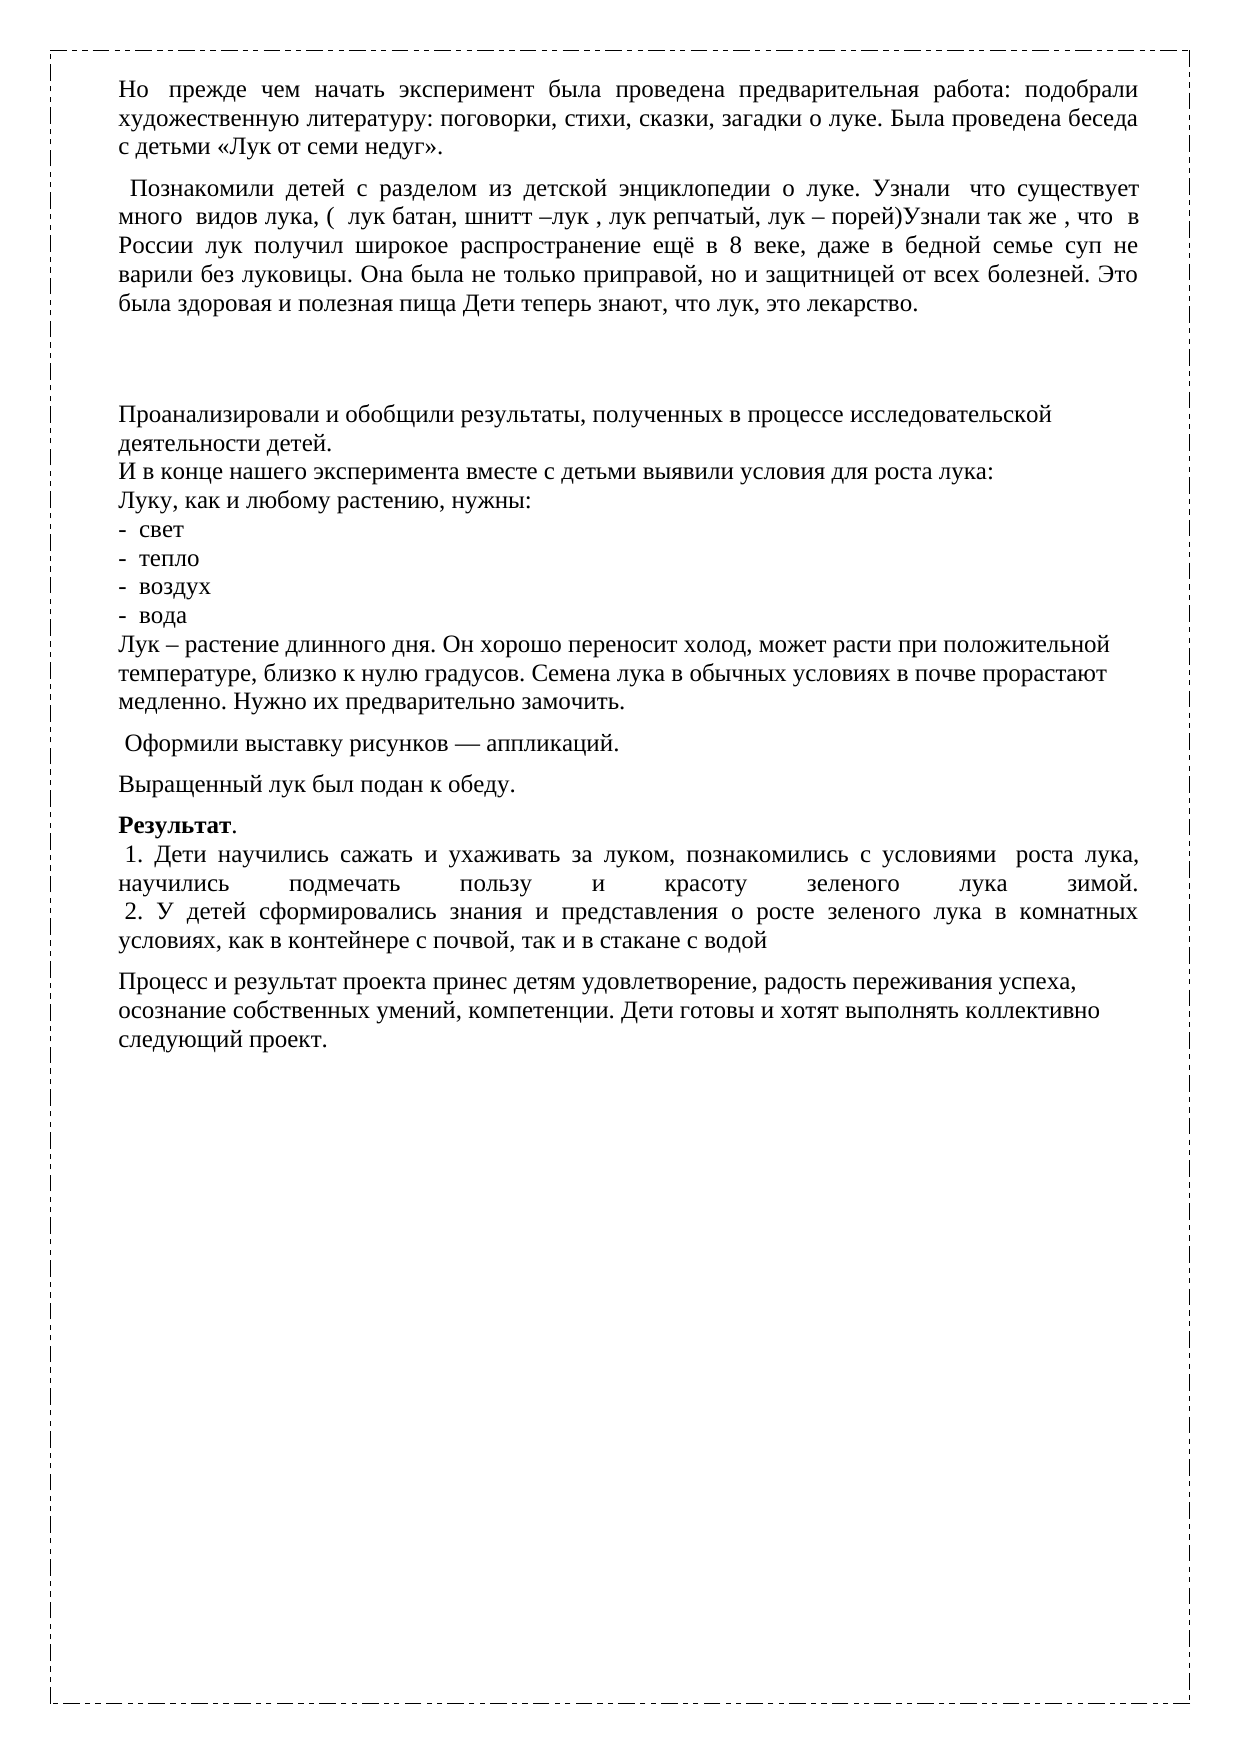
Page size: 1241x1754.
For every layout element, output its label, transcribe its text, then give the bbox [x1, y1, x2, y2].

text Но прежде чем начать эксперимент была проведена предварительная работа: подобрали художественную литературу: поговорки, стихи, сказки, загадки о луке. Была проведена беседа с детьми «Лук от семи недуг». [118, 74, 1139, 160]
text Проанализировали и обобщили результаты, полученных в процессе исследовательской деятельности детей. И в конце нашего эксперимента вместе с детьми выявили условия для роста лука: Луку, как и любому растению, нужны: - свет - тепло - воздух - вода Лук – растение длинного дня. Он хорошо переносит холод, может расти при положительной температуре, близко к нулю градусов. Семена лука в обычных условиях в почве прорастают медленно. Нужно их предварительно замочить. [118, 370, 1139, 715]
text Результат. 1. Дети научились сажать и ухаживать за луком, познакомились с условиями роста лука, научились подмечать пользу и красоту зеленого лука зимой. 2. У детей сформировались знания и представления о росте зеленого лука в комнатных условиях, как в контейнере с почвой, так и в стакане с водой [118, 810, 1139, 954]
text Познакомили детей с разделом из детской энциклопедии о луке. Узнали что существует много видов лука, ( лук батан, шнитт –лук , лук репчатый, лук – порей)Узнали так же , что в России лук получил широкое распространение ещё в 8 веке, даже в бедной семье суп не варили без луковицы. Она была не только приправой, но и защитницей от всех болезней. Это была здоровая и полезная пища Дети теперь знают, что лук, это лекарство. [118, 173, 1139, 316]
text Выращенный лук был подан к обеду. [118, 769, 1139, 798]
text Оформили выставку рисунков — аппликаций. [118, 728, 1139, 756]
text Процесс и результат проекта принес детям удовлетворение, радость переживания успеха, осознание собственных умений, компетенции. Дети готовы и хотят выполнять коллективно следующий проект. [118, 966, 1139, 1053]
